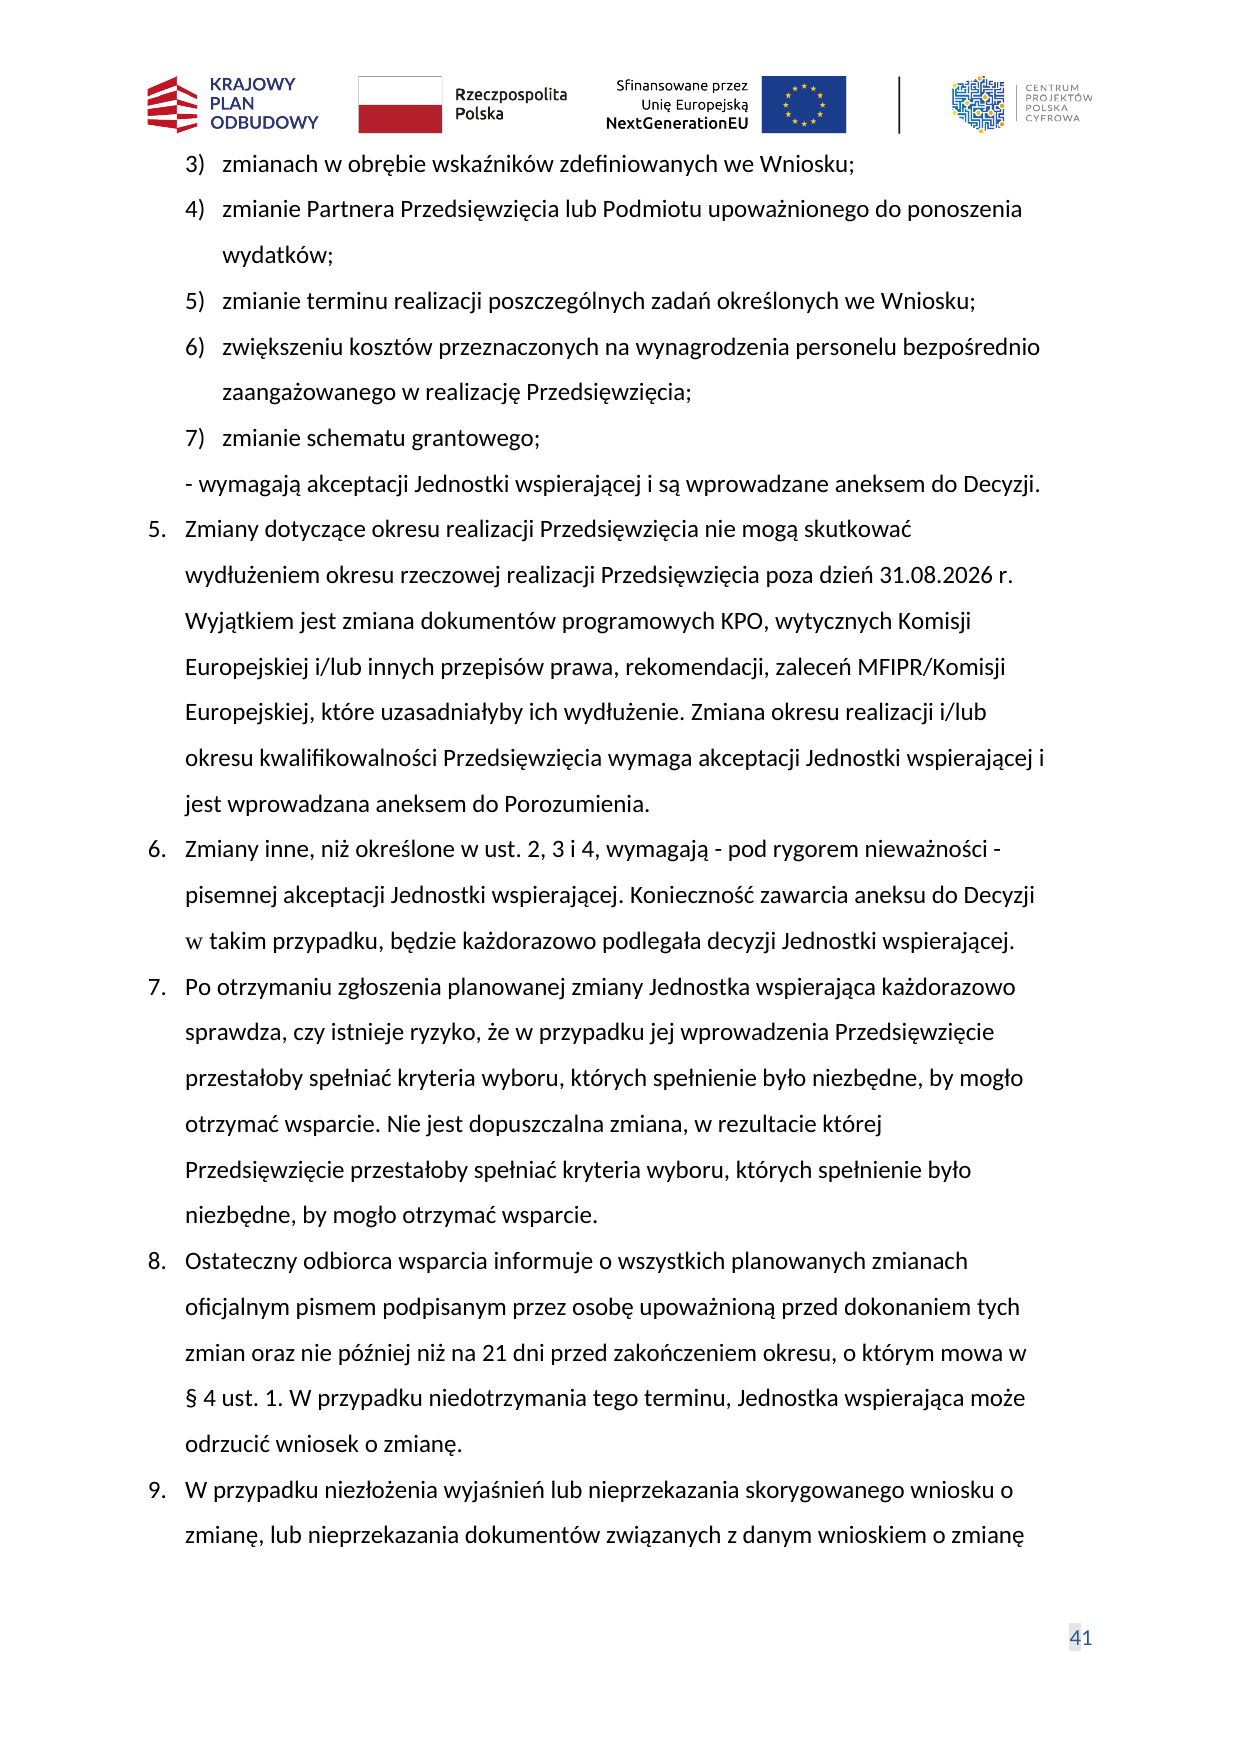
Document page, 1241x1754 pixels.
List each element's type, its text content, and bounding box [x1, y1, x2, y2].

list - wymagają akceptacji Jednostki wspierającej i są wprowadzane aneksem do Decyzji. [185, 468, 1092, 498]
list zmianie schematu grantowego; [185, 422, 1045, 453]
list zmianie terminu realizacji poszczególnych zadań określonych we Wniosku; [185, 285, 1045, 315]
list zmianie Partnera Przedsięwzięcia lub Podmiotu upoważnionego do ponoszenia wydatków; [185, 193, 1045, 270]
list zmianach w obrębie wskaźników zdefiniowanych we Wniosku; [185, 148, 1045, 178]
list Po otrzymaniu zgłoszenia planowanej zmiany Jednostka wspierająca każdorazowo sprawdza, czy istnieje ryzyko, że w przypadku jej wprowadzenia Przedsięwzięcie przestałoby spełniać kryteria wyboru, których spełnienie było niezbędne, by mogło otrzymać wsparcie. Nie jest dopuszczalna zmiana, w rezultacie której Przedsięwzięcie przestałoby spełniać kryteria wyboru, których spełnienie było niezbędne, by mogło otrzymać wsparcie. [148, 971, 1045, 1230]
list zwiększeniu kosztów przeznaczonych na wynagrodzenia personelu bezpośrednio zaangażowanego w realizację Przedsięwzięcia; [185, 331, 1045, 407]
picture [147, 76, 1093, 134]
list Zmiany dotyczące okresu realizacji Przedsięwzięcia nie mogą skutkować wydłużeniem okresu rzeczowej realizacji Przedsięwzięcia poza dzień 31.08.2026 r. Wyjątkiem jest zmiana dokumentów programowych KPO, wytycznych Komisji Europejskiej i/lub innych przepisów prawa, rekomendacji, zaleceń MFIPR/Komisji Europejskiej, które uzasadniałyby ich wydłużenie. Zmiana okresu realizacji i/lub okresu kwalifikowalności Przedsięwzięcia wymaga akceptacji Jednostki wspierającej i jest wprowadzana aneksem do Porozumienia. [148, 513, 1045, 818]
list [148, 1474, 1045, 1550]
list Zmiany inne, niż określone w ust. 2, 3 i 4, wymagają - pod rygorem nieważności - pisemnej akceptacji Jednostki wspierającej. Konieczność zawarcia aneksu do Decyzji w takim przypadku, będzie każdorazowo podlegała decyzji Jednostki wspierającej. [148, 834, 1045, 956]
list Ostateczny odbiorca wsparcia informuje o wszystkich planowanych zmianach oficjalnym pismem podpisanym przez osobę upoważnioną przed dokonaniem tych zmian oraz nie później niż na 21 dni przed zakończeniem okresu, o którym mowa w § 4 ust. 1. W przypadku niedotrzymania tego terminu, Jednostka wspierająca może odrzucić wniosek o zmianę. [148, 1245, 1045, 1459]
